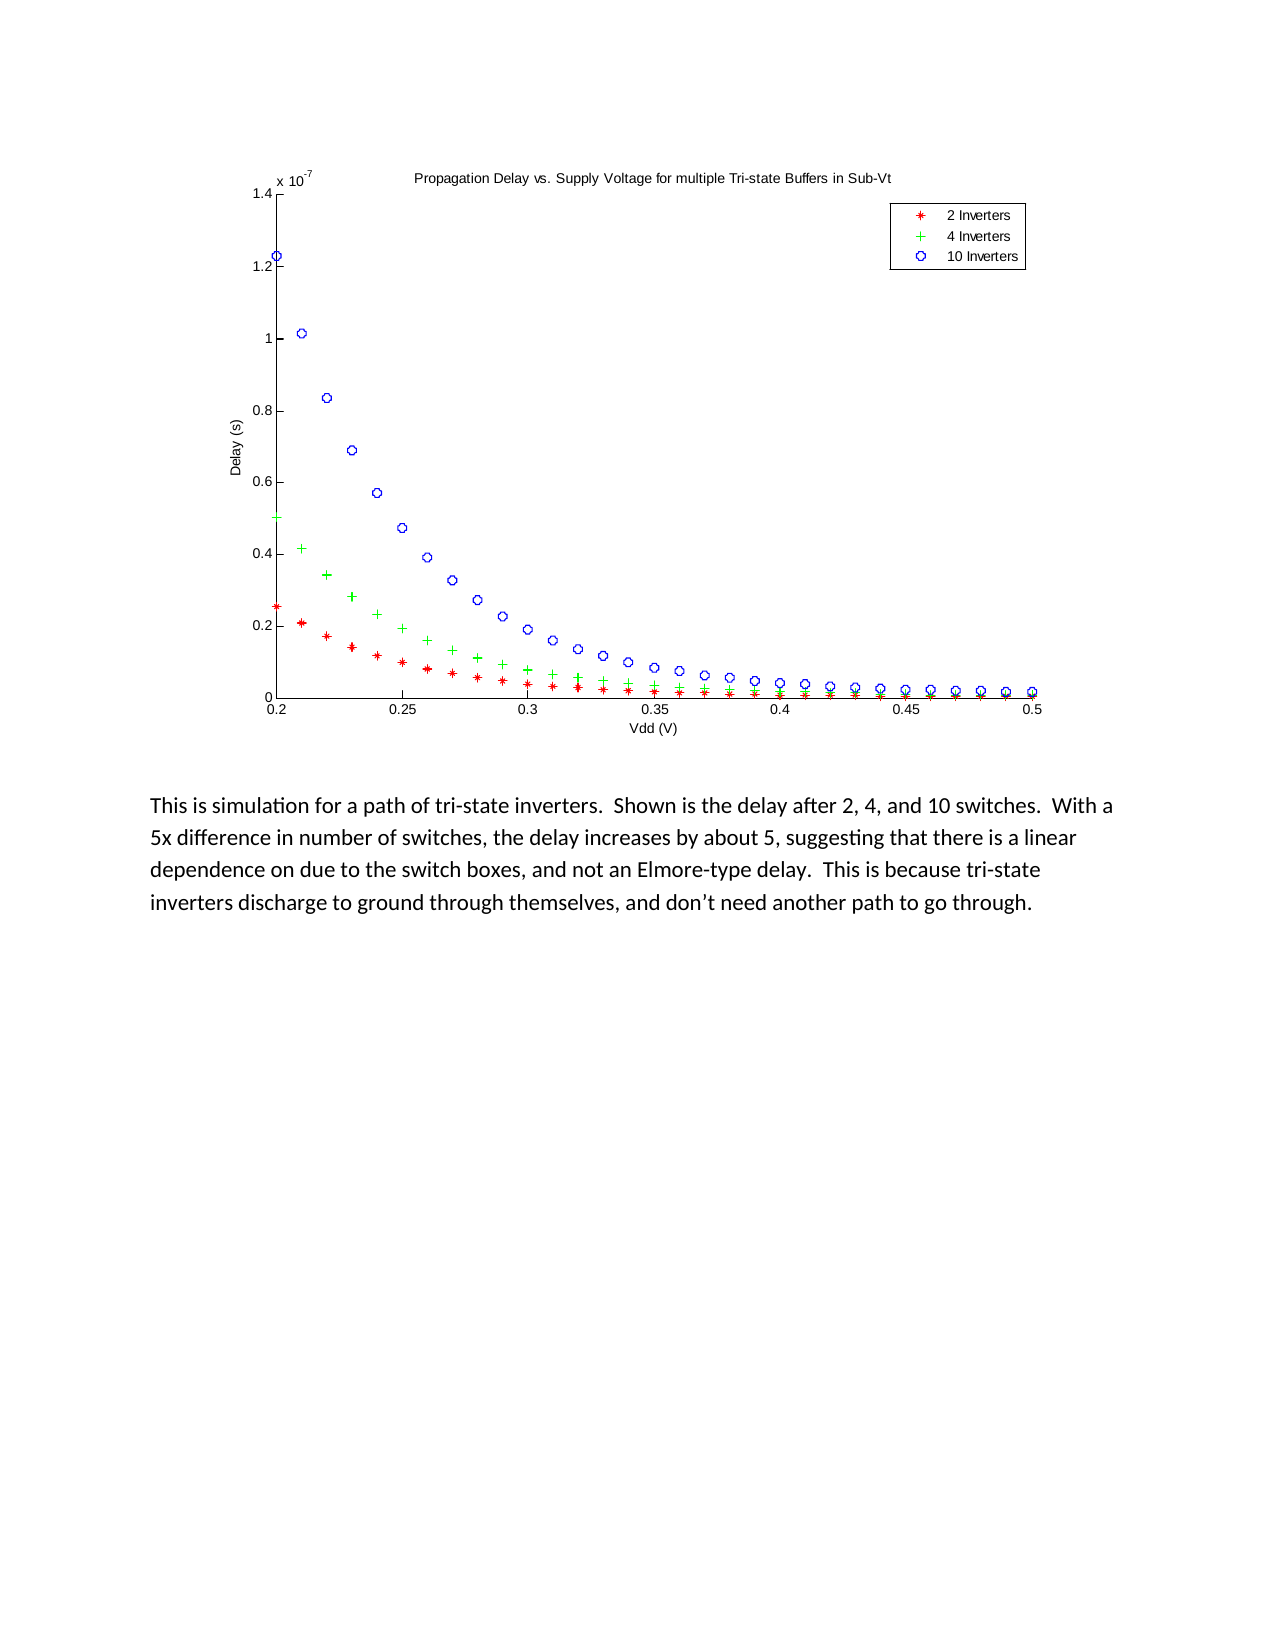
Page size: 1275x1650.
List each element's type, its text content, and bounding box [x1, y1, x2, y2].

text This is simulation for a path of tri-state inverters. Shown is the delay after 2, 4, and 10 switches. With a 5x difference in number of switches, the delay increases by about 5, suggesting that there is a linear dependence on due to the switch boxes, and not an Elmore-type delay. This is because tri-state inverters discharge to ground through themselves, and don’t need another path to go through. [150, 791, 1125, 916]
